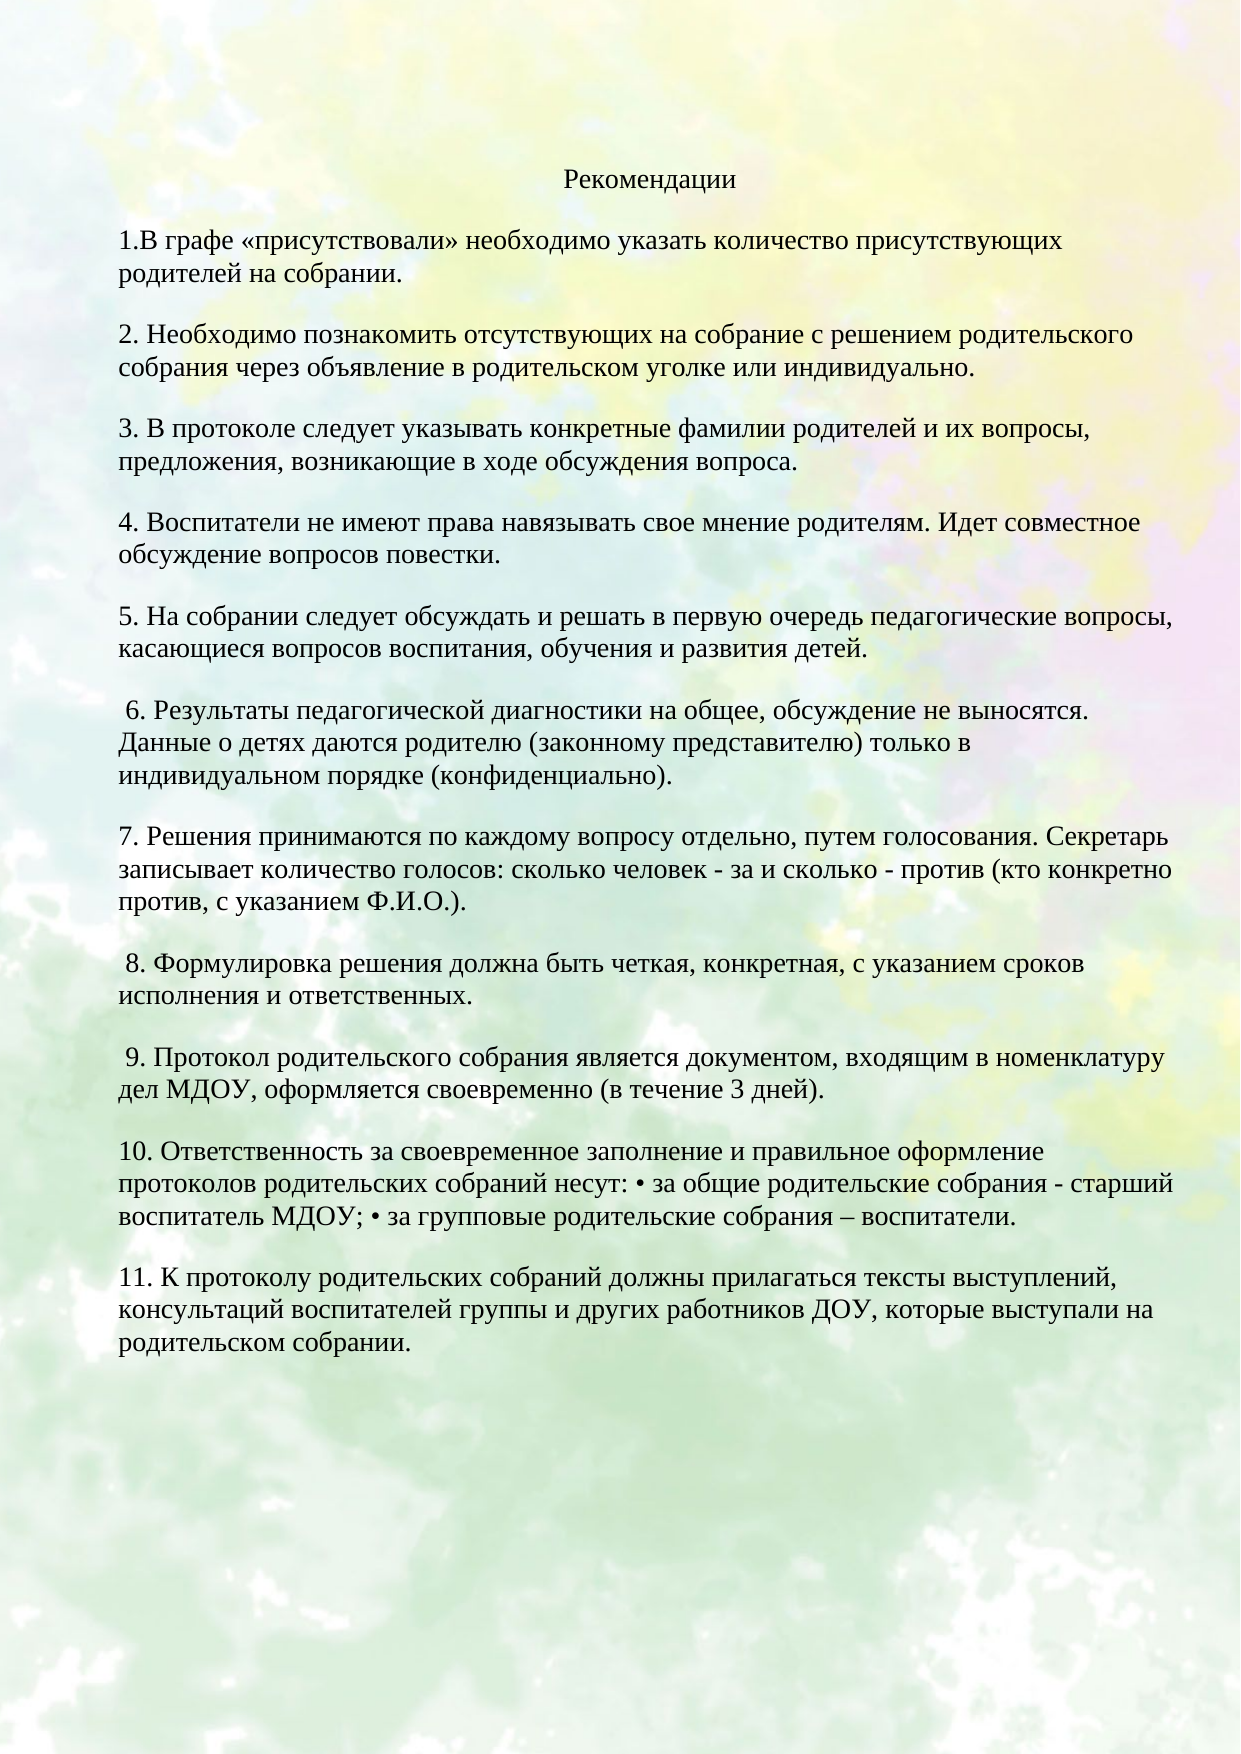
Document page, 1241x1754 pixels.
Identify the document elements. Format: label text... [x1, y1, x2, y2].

text 2. Необходимо познакомить отсутствующих на собрание с решением родительского собрания через объявление в родительском уголке или индивидуально. [118, 317, 1181, 382]
text 9. Протокол родительского собрания является документом, входящим в номенклатуру дел МДОУ, оформляется своевременно (в течение 3 дней). [118, 1040, 1181, 1104]
text 7. Решения принимаются по каждому вопросу отдельно, путем голосования. Секретарь записывает количество голосов: сколько человек - за и сколько - против (кто конкретно против, с указанием Ф.И.О.). [118, 819, 1181, 917]
text 8. Формулировка решения должна быть четкая, конкретная, с указанием сроков исполнения и ответственных. [118, 946, 1181, 1011]
text 4. Воспитатели не имеют права навязывать свое мнение родителям. Идет совместное обсуждение вопросов повестки. [118, 505, 1181, 570]
text 3. В протоколе следует указывать конкретные фамилии родителей и их вопросы, предложения, возникающие в ходе обсуждения вопроса. [118, 411, 1181, 476]
picture [0, 0, 1241, 1754]
text 1.В графе «присутствовали» необходимо указать количество присутствующих родителей на собрании. [118, 223, 1181, 288]
text Рекомендации [118, 162, 1181, 194]
text 11. К протоколу родительских собраний должны прилагаться тексты выступлений, консультаций воспитателей группы и других работников ДОУ, которые выступали на родительском собрании. [118, 1260, 1181, 1357]
text 10. Ответственность за своевременное заполнение и правильное оформление протоколов родительских собраний несут: • за общие родительские собрания - старший воспитатель МДОУ; • за групповые родительские собрания – воспитатели. [118, 1134, 1181, 1231]
text 6. Результаты педагогической диагностики на общее, обсуждение не выносятся. Данные о детях даются родителю (законному представителю) только в индивидуальном порядке (конфиденциально). [118, 693, 1181, 790]
text 5. На собрании следует обсуждать и решать в первую очередь педагогические вопросы, касающиеся вопросов воспитания, обучения и развития детей. [118, 599, 1181, 664]
